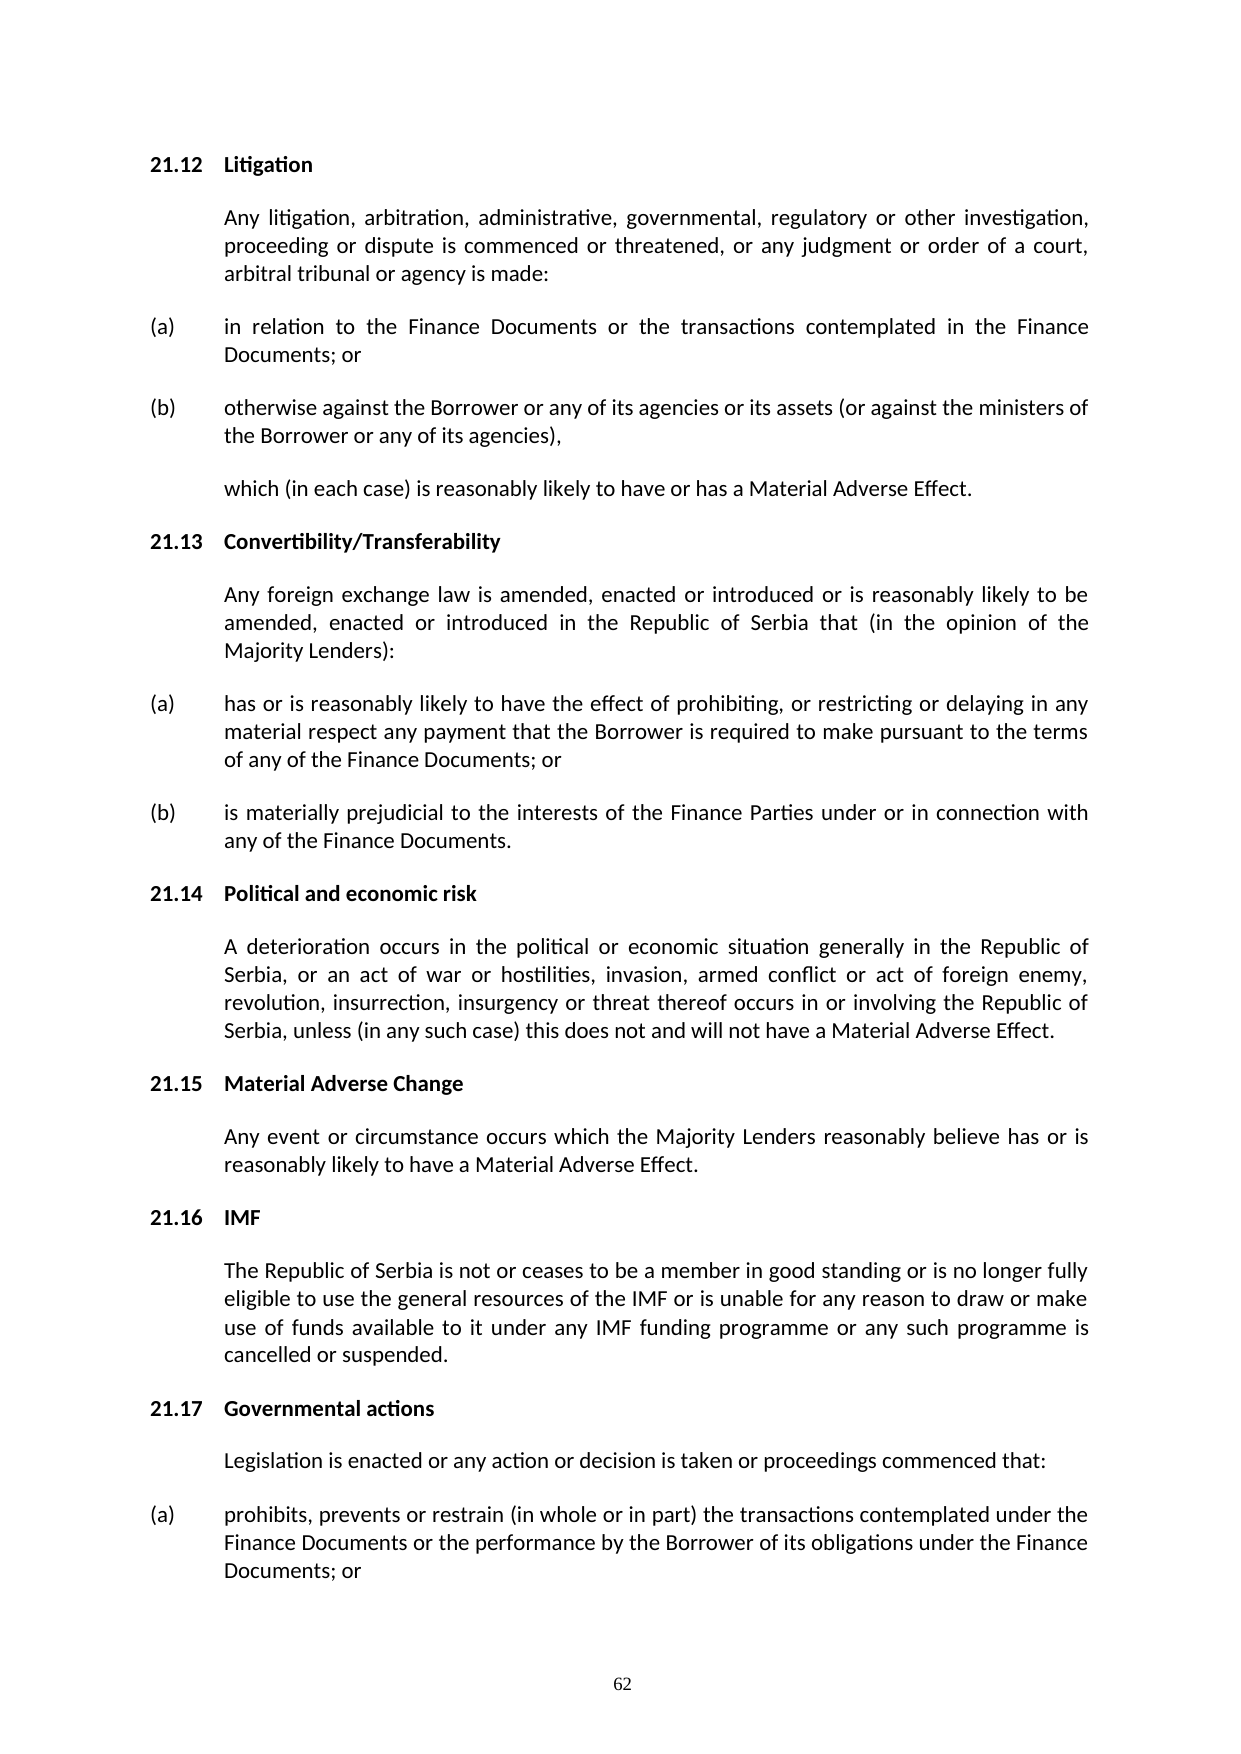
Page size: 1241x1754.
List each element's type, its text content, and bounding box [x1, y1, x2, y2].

text prohibits, prevents or restrain (in whole or in part) the transactions contemplated under the Finance Documents or the performance by the Borrower of its obligations under the Finance Documents; or [150, 1500, 1090, 1584]
text has or is reasonably likely to have the effect of prohibiting, or restricting or delaying in any material respect any payment that the Borrower is required to make pursuant to the terms of any of the Finance Documents; or [150, 689, 1090, 773]
subtitle Governmental actions [150, 1394, 1090, 1422]
subtitle Political and economic risk [150, 879, 1090, 907]
text Any litigation, arbitration, administrative, governmental, regulatory or other investigation, proceeding or dispute is commenced or threatened, or any judgment or order of a court, arbitral tribunal or agency is made: [224, 203, 1090, 287]
text is materially prejudicial to the interests of the Finance Parties under or in connection with any of the Finance Documents. [150, 798, 1090, 854]
text Legislation is enacted or any action or decision is taken or proceedings commenced that: [224, 1447, 1090, 1475]
subtitle Convertibility/Transferability [150, 527, 1090, 555]
text The Republic of Serbia is not or ceases to be a member in good standing or is no longer fully eligible to use the general resources of the IMF or is unable for any reason to draw or make use of funds available to it under any IMF funding programme or any such programme is cancelled or suspended. [224, 1257, 1090, 1369]
text Any foreign exchange law is amended, enacted or introduced or is reasonably likely to be amended, enacted or introduced in the Republic of Serbia that (in the opinion of the Majority Lenders): [224, 580, 1090, 664]
subtitle Litigation [150, 150, 1090, 178]
text Any event or circumstance occurs which the Majority Lenders reasonably believe has or is reasonably likely to have a Material Adverse Effect. [224, 1122, 1090, 1178]
text A deterioration occurs in the political or economic situation generally in the Republic of Serbia, or an act of war or hostilities, invasion, armed conflict or act of foreign enemy, revolution, insurrection, insurgency or threat thereof occurs in or involving the Republic of Serbia, unless (in any such case) this does not and will not have a Material Adverse Effect. [224, 932, 1090, 1044]
subtitle IMF [150, 1203, 1090, 1232]
subtitle Material Adverse Change [150, 1069, 1090, 1097]
text otherwise against the Borrower or any of its agencies or its assets (or against the ministers of the Borrower or any of its agencies), [150, 393, 1090, 449]
text which (in each case) is reasonably likely to have or has a Material Adverse Effect. [224, 474, 1090, 502]
text in relation to the Finance Documents or the transactions contemplated in the Finance Documents; or [150, 312, 1090, 368]
